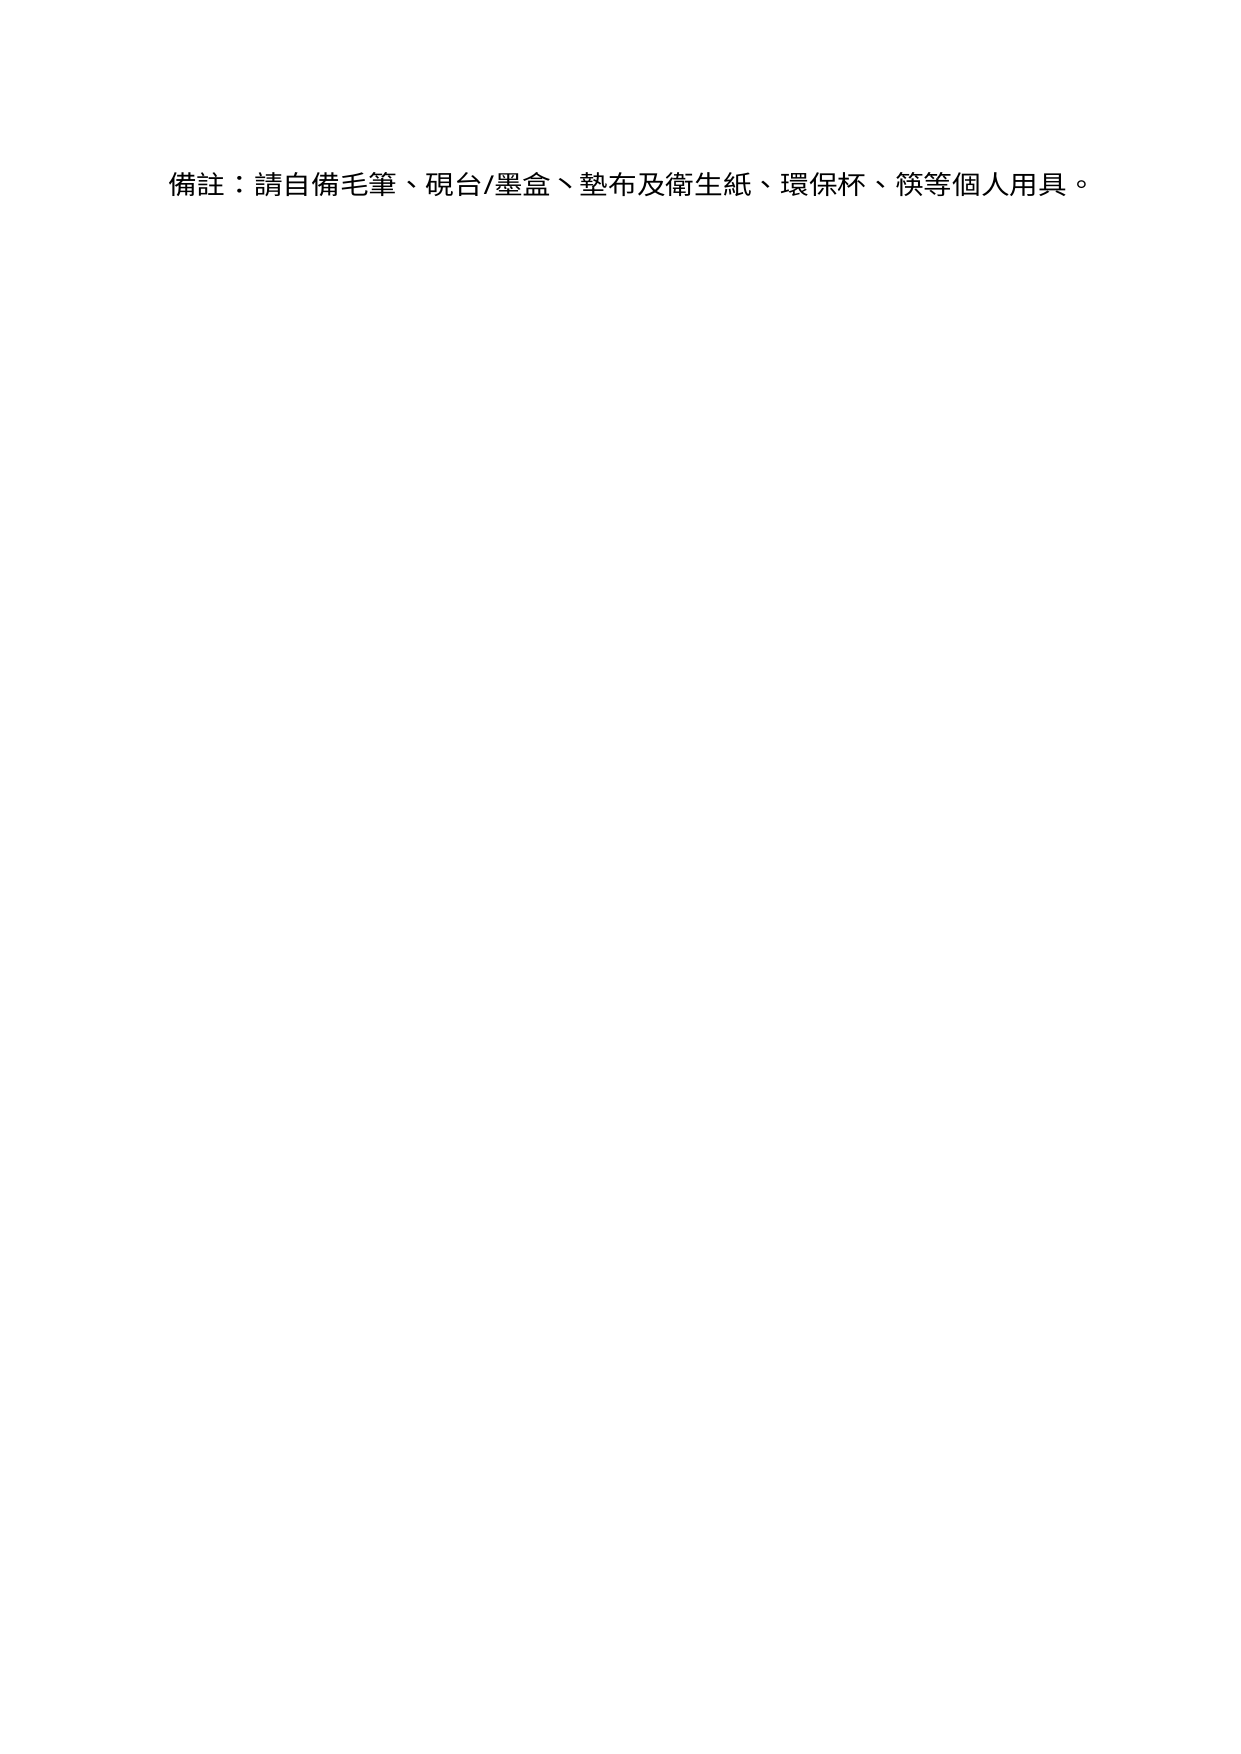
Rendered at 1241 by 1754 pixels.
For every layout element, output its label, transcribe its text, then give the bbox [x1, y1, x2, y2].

text 備註：請自備毛筆、硯台/墨盒丶墊布及衛生紙、環保杯、筷等個人用具。 [168, 146, 1122, 221]
